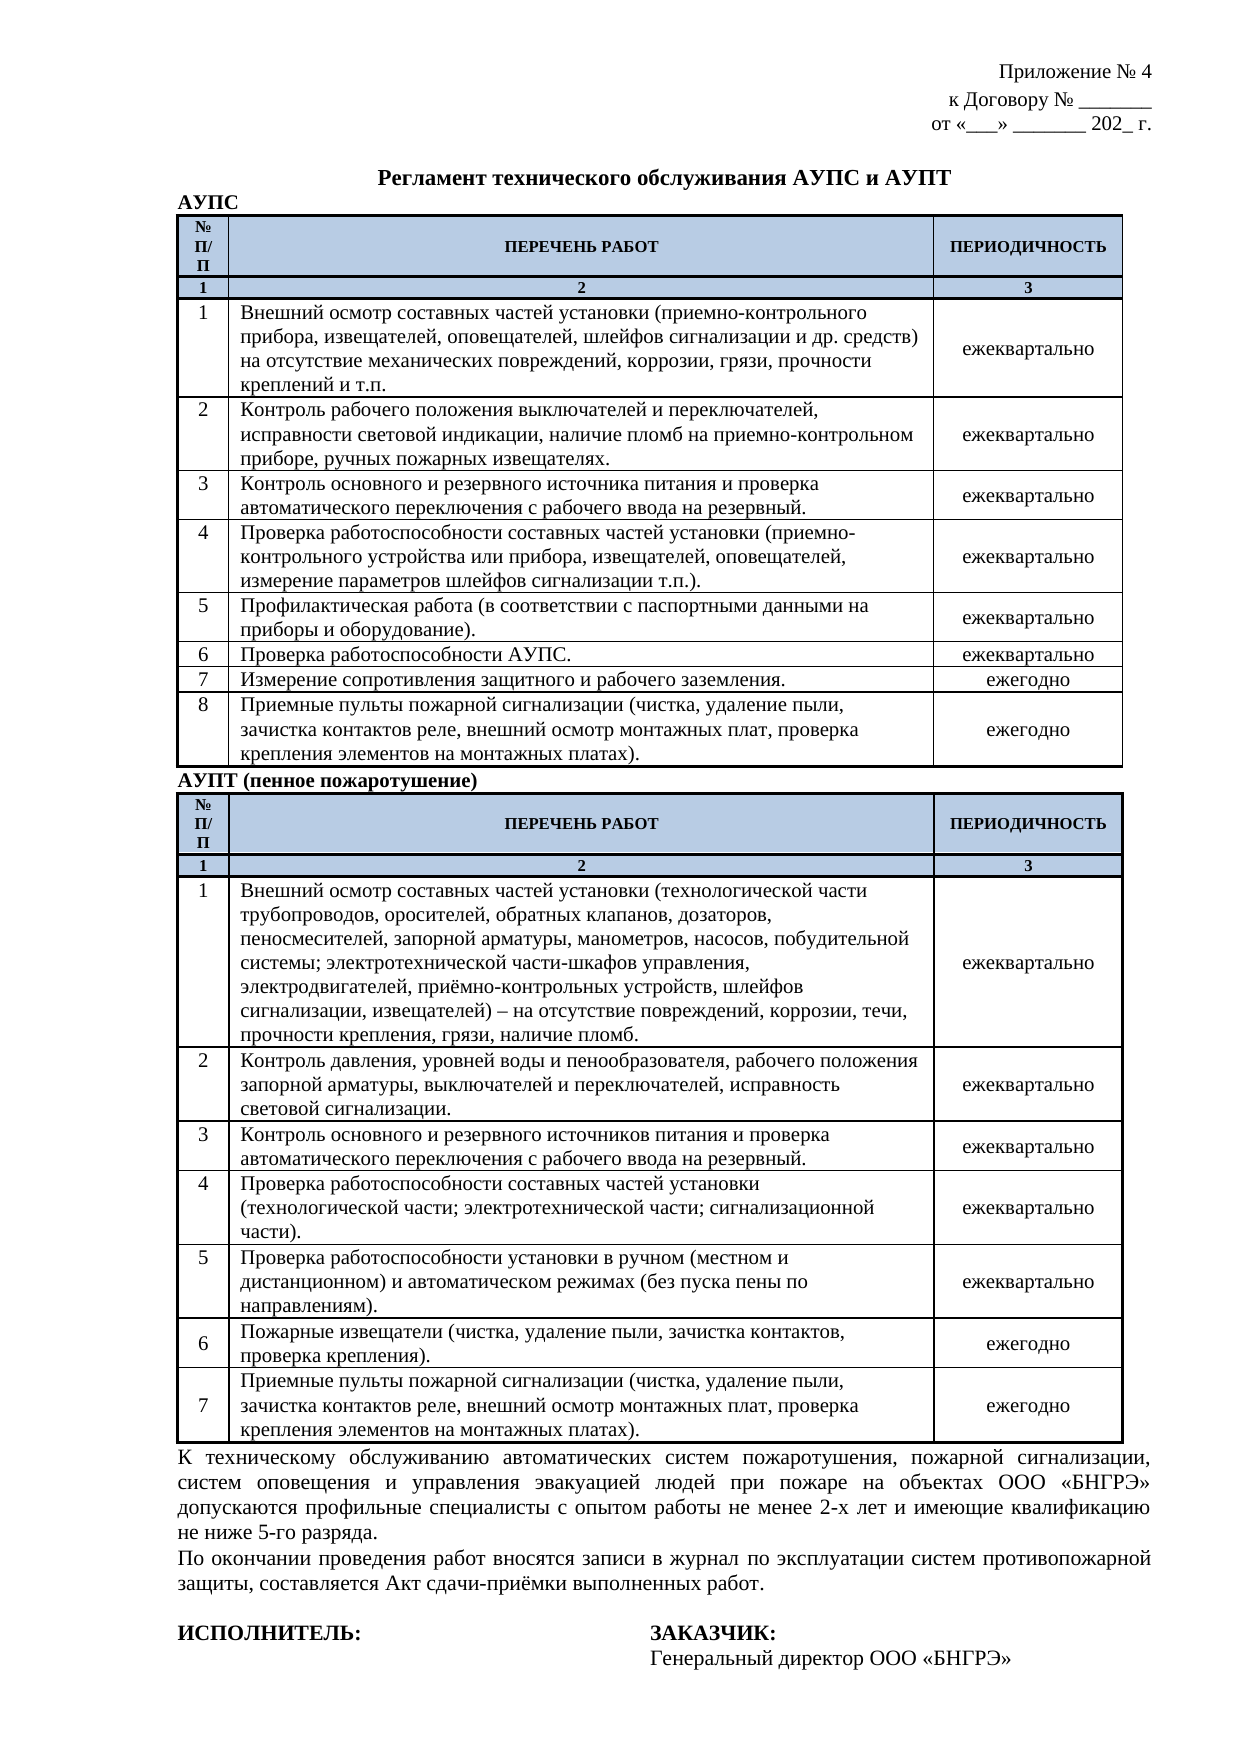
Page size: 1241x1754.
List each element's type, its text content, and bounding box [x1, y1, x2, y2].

table_cell ежеквартально [934, 300, 1122, 396]
table_cell 3 [935, 856, 1121, 875]
table_cell ежегодно [935, 1368, 1121, 1441]
table_cell 2 [179, 398, 228, 469]
table_cell 1 [179, 856, 228, 875]
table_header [166, 1620, 638, 1739]
table_header № п/п [179, 217, 228, 275]
table_cell Проверка работоспособности составных частей установки (технологической части; электротехнической части; сигнализационной части). [230, 1171, 933, 1243]
table_cell 2 [230, 856, 933, 875]
text По окончании проведения работ вносятся записи в журнал по эксплуатации систем противопожарной защиты, составляется Акт сдачи-приёмки выполненных работ. [177, 1544, 1152, 1595]
table_cell 3 [179, 471, 228, 519]
table_cell 5 [179, 593, 228, 641]
table_cell 6 [179, 642, 228, 666]
text АУПС [177, 190, 1152, 214]
table_cell Приемные пульты пожарной сигнализации (чистка, удаление пыли, зачистка контактов реле, внешний осмотр монтажных плат, проверка крепления элементов на монтажных платах). [230, 1368, 933, 1441]
table_cell 1 [179, 878, 228, 1046]
table_cell Контроль основного и резервного источника питания и проверка автоматического переключения с рабочего ввода на резервный. [229, 471, 933, 519]
table_cell ежеквартально [934, 593, 1122, 641]
table_cell 4 [179, 520, 228, 592]
text от «___» _______ 202_ г. [177, 111, 1152, 135]
table_cell Контроль давления, уровней воды и пенообразователя, рабочего положения запорной арматуры, выключателей и переключателей, исправность световой сигнализации. [230, 1048, 933, 1120]
table_cell Пожарные извещатели (чистка, удаление пыли, зачистка контактов, проверка крепления). [230, 1319, 933, 1367]
table_cell ежегодно [934, 667, 1122, 691]
table_cell ежеквартально [935, 1122, 1121, 1170]
table_cell 3 [179, 1122, 228, 1170]
table_cell 7 [179, 1368, 228, 1441]
table_cell 1 [179, 300, 228, 396]
text К техническому обслуживанию автоматических систем пожаротушения, пожарной сигнализации, систем оповещения и управления эвакуацией людей при пожаре на объектах ООО «БНГРЭ» допускаются профильные специалисты с опытом работы не менее 2-х лет и имеющие квалификацию не ниже 5-го разряда. [177, 1444, 1152, 1544]
table_header Периодичность [934, 217, 1122, 275]
table_cell 6 [179, 1319, 228, 1367]
table_cell 2 [229, 278, 933, 297]
table_cell ежеквартально [935, 1245, 1121, 1317]
table_cell ежегодно [934, 693, 1122, 764]
table_cell Проверка работоспособности установки в ручном (местном и дистанционном) и автоматическом режимах (без пуска пены по направлениям). [230, 1245, 933, 1317]
table_cell 5 [179, 1245, 228, 1317]
table_cell Контроль рабочего положения выключателей и переключателей, исправности световой индикации, наличие пломб на приемно-контрольном приборе, ручных пожарных извещателях. [229, 398, 933, 469]
table_cell ежеквартально [934, 398, 1122, 469]
table_cell ежеквартально [935, 1048, 1121, 1120]
table_cell Проверка работоспособности АУПС. [229, 642, 933, 666]
table_header Периодичность [935, 795, 1121, 852]
table_cell Контроль основного и резервного источников питания и проверка автоматического переключения с рабочего ввода на резервный. [230, 1122, 933, 1170]
table_cell Профилактическая работа (в соответствии с паспортными данными на приборы и оборудование). [229, 593, 933, 641]
table_cell ежеквартально [934, 471, 1122, 519]
table_cell 2 [179, 1048, 228, 1120]
table_cell 7 [179, 667, 228, 691]
table_cell 4 [179, 1171, 228, 1243]
table_cell Измерение сопротивления защитного и рабочего заземления. [229, 667, 933, 691]
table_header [639, 1620, 1111, 1739]
table_cell ежегодно [935, 1319, 1121, 1367]
table_cell Приемные пульты пожарной сигнализации (чистка, удаление пыли, зачистка контактов реле, внешний осмотр монтажных плат, проверка крепления элементов на монтажных платах). [229, 693, 933, 764]
table_cell Внешний осмотр составных частей установки (приемно-контрольного прибора, извещателей, оповещателей, шлейфов сигнализации и др. средств) на отсутствие механических повреждений, коррозии, грязи, прочности креплений и т.п. [229, 300, 933, 396]
table_cell 3 [934, 278, 1122, 297]
table_cell ежеквартально [935, 878, 1121, 1046]
table_header № п/п [179, 795, 228, 852]
text Регламент технического обслуживания АУПС и АУПТ [177, 164, 1152, 190]
table_cell ежеквартально [934, 642, 1122, 666]
text АУПТ (пенное пожаротушение) [177, 768, 1152, 792]
table_cell Внешний осмотр составных частей установки (технологической части трубопроводов, оросителей, обратных клапанов, дозаторов, пеносмесителей, запорной арматуры, манометров, насосов, побудительной системы; электротехнической части-шкафов управления, электродвигателей, приёмно-контрольных устройств, шлейфов сигнализации, извещателей) – на отсутствие повреждений, коррозии, течи, прочности крепления, грязи, наличие пломб. [230, 878, 933, 1046]
table_cell ежеквартально [934, 520, 1122, 592]
table_header Перечень работ [230, 795, 933, 852]
table_cell Проверка работоспособности составных частей установки (приемно-контрольного устройства или прибора, извещателей, оповещателей, измерение параметров шлейфов сигнализации т.п.). [229, 520, 933, 592]
table_cell ежеквартально [935, 1171, 1121, 1243]
table_cell 8 [179, 693, 228, 764]
table_cell 1 [179, 278, 228, 297]
table_header Перечень работ [229, 217, 933, 275]
text Приложение № 4 [177, 59, 1152, 83]
text к Договору № _______ [177, 87, 1152, 111]
